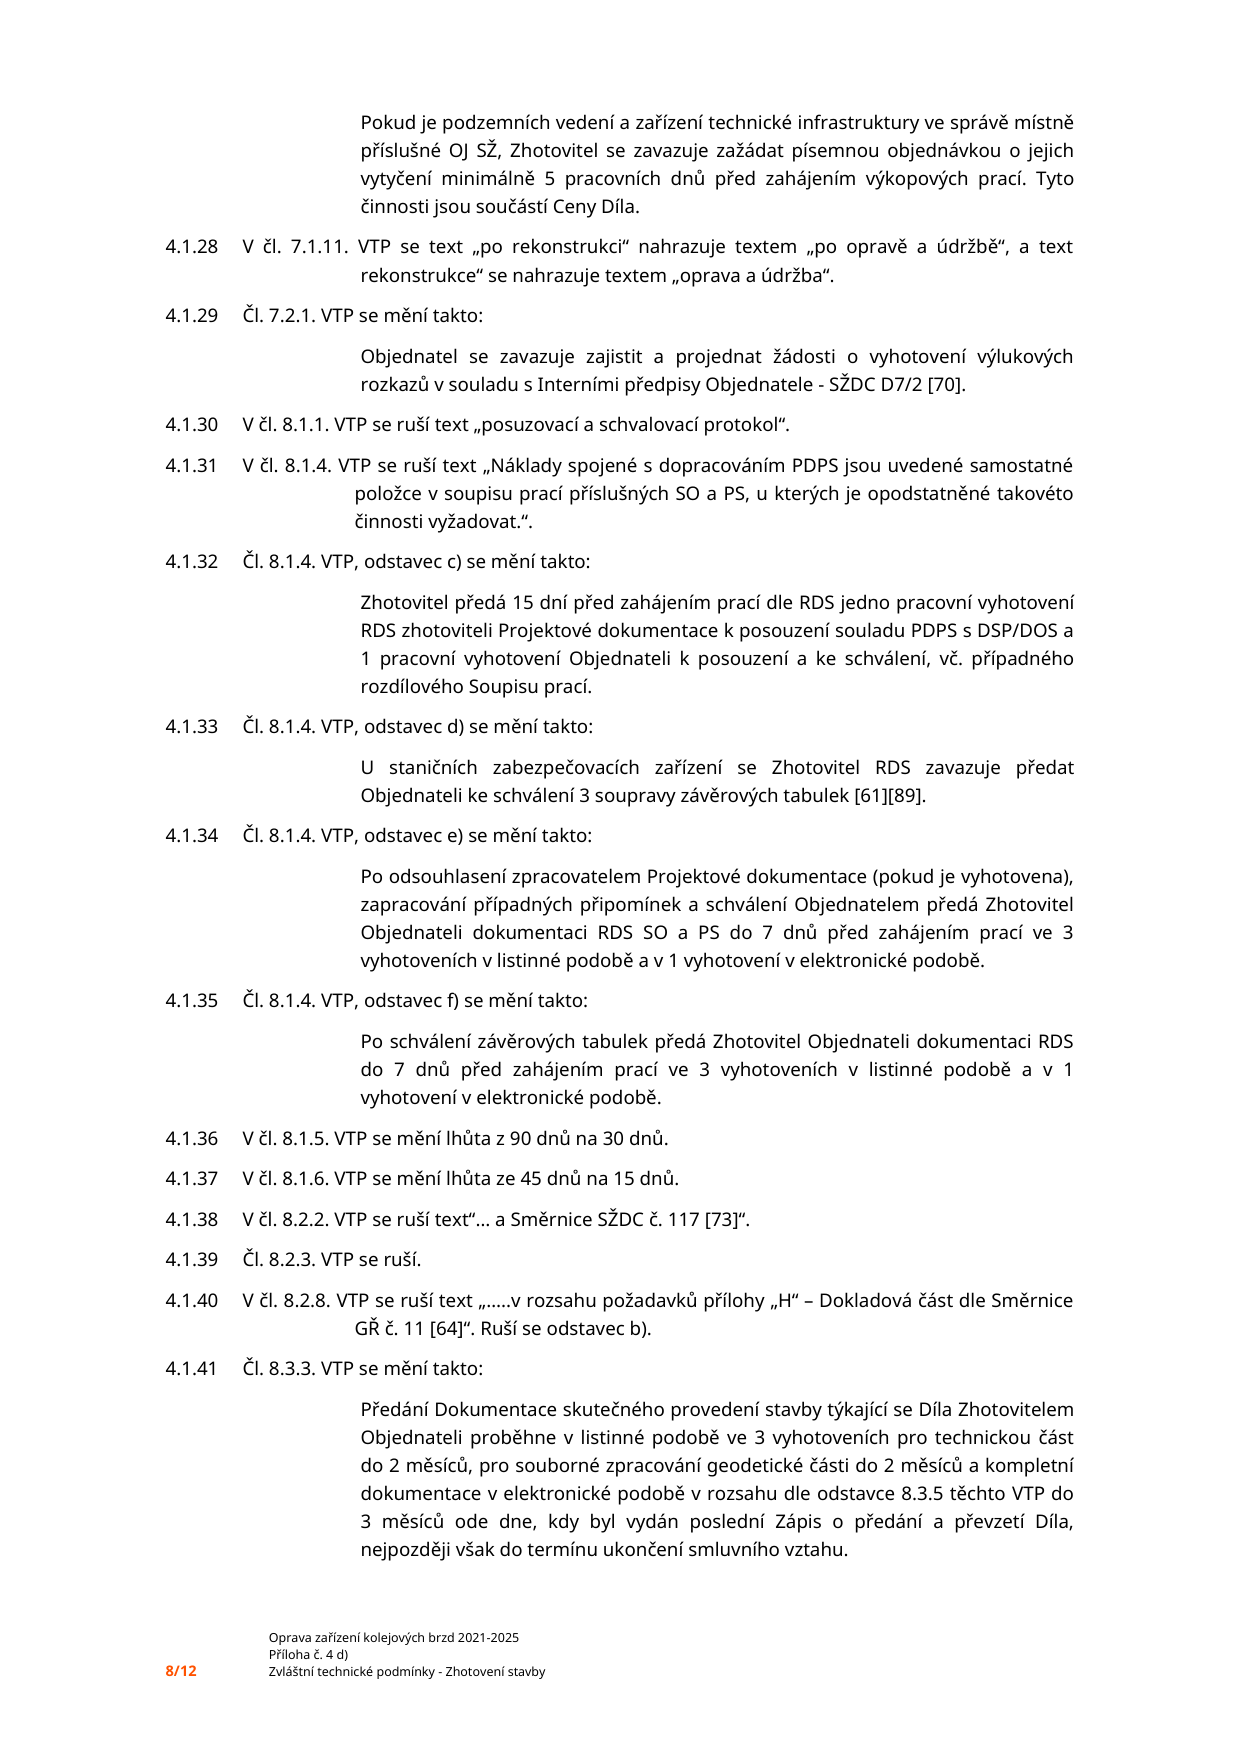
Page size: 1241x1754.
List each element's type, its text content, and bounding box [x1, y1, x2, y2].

list Zhotovitel předá 15 dní před zahájením prací dle RDS jedno pracovní vyhotovení RDS zhotoviteli Projektové dokumentace k posouzení souladu PDPS s DSP/DOS a 1 pracovní vyhotovení Objednateli k posouzení a ke schválení, vč. případného rozdílového Soupisu prací. [360, 589, 1075, 699]
list U staničních zabezpečovacích zařízení se Zhotovitel RDS zavazuje předat Objednateli ke schválení 3 soupravy závěrových tabulek [61][89]. [360, 754, 1075, 808]
text V čl. 8.2.2. VTP se ruší text“… a Směrnice SŽDC č. 117 [73]“. [165, 1206, 1075, 1231]
list Pokud je podzemních vedení a zařízení technické infrastruktury ve správě místně příslušné OJ SŽ, Zhotovitel se zavazuje zažádat písemnou objednávkou o jejich vytyčení minimálně 5 pracovních dnů před zahájením výkopových prací. Tyto činnosti jsou součástí Ceny Díla. [360, 109, 1075, 219]
text Čl. 8.3.3. VTP se mění takto: [165, 1356, 1075, 1381]
text Čl. 8.1.4. VTP, odstavec e) se mění takto: [165, 823, 1075, 848]
text V čl. 8.1.4. VTP se ruší text „Náklady spojené s dopracováním PDPS jsou uvedené samostatné položce v soupisu prací příslušných SO a PS, u kterých je opodstatněné takovéto činnosti vyžadovat.“. [165, 452, 1075, 533]
text V čl. 7.1.11. VTP se text „po rekonstrukci“ nahrazuje textem „po opravě a údržbě“, a text rekonstrukce“ se nahrazuje textem „oprava a údržba“. [165, 234, 1075, 287]
list Objednatel se zavazuje zajistit a projednat žádosti o vyhotovení výlukových rozkazů v souladu s Interními předpisy Objednatele - SŽDC D7/2 [70]. [360, 343, 1075, 396]
list Předání Dokumentace skutečného provedení stavby týkající se Díla Zhotovitelem Objednateli proběhne v listinné podobě ve 3 vyhotoveních pro technickou část do 2 měsíců, pro souborné zpracování geodetické části do 2 měsíců a kompletní dokumentace v elektronické podobě v rozsahu dle odstavce 8.3.5 těchto VTP do 3 měsíců ode dne, kdy byl vydán poslední Zápis o předání a převzetí Díla, nejpozději však do termínu ukončení smluvního vztahu. [360, 1396, 1075, 1562]
text V čl. 8.2.8. VTP se ruší text „…..v rozsahu požadavků přílohy „H“ – Dokladová část dle Směrnice GŘ č. 11 [64]“. Ruší se odstavec b). [165, 1287, 1075, 1341]
text Čl. 8.2.3. VTP se ruší. [165, 1246, 1075, 1272]
text Čl. 7.2.1. VTP se mění takto: [165, 302, 1075, 328]
text Čl. 8.1.4. VTP, odstavec d) se mění takto: [165, 714, 1075, 739]
text V čl. 8.1.6. VTP se mění lhůta ze 45 dnů na 15 dnů. [165, 1165, 1075, 1191]
text Čl. 8.1.4. VTP, odstavec c) se mění takto: [165, 548, 1075, 574]
text Čl. 8.1.4. VTP, odstavec f) se mění takto: [165, 988, 1075, 1013]
text V čl. 8.1.5. VTP se mění lhůta z 90 dnů na 30 dnů. [165, 1125, 1075, 1150]
list Po schválení závěrových tabulek předá Zhotovitel Objednateli dokumentaci RDS do 7 dnů před zahájením prací ve 3 vyhotoveních v listinné podobě a v 1 vyhotovení v elektronické podobě. [360, 1028, 1075, 1110]
list Po odsouhlasení zpracovatelem Projektové dokumentace (pokud je vyhotovena), zapracování případných připomínek a schválení Objednatelem předá Zhotovitel Objednateli dokumentaci RDS SO a PS do 7 dnů před zahájením prací ve 3 vyhotoveních v listinné podobě a v 1 vyhotovení v elektronické podobě. [360, 863, 1075, 973]
text V čl. 8.1.1. VTP se ruší text „posuzovací a schvalovací protokol“. [165, 411, 1075, 437]
